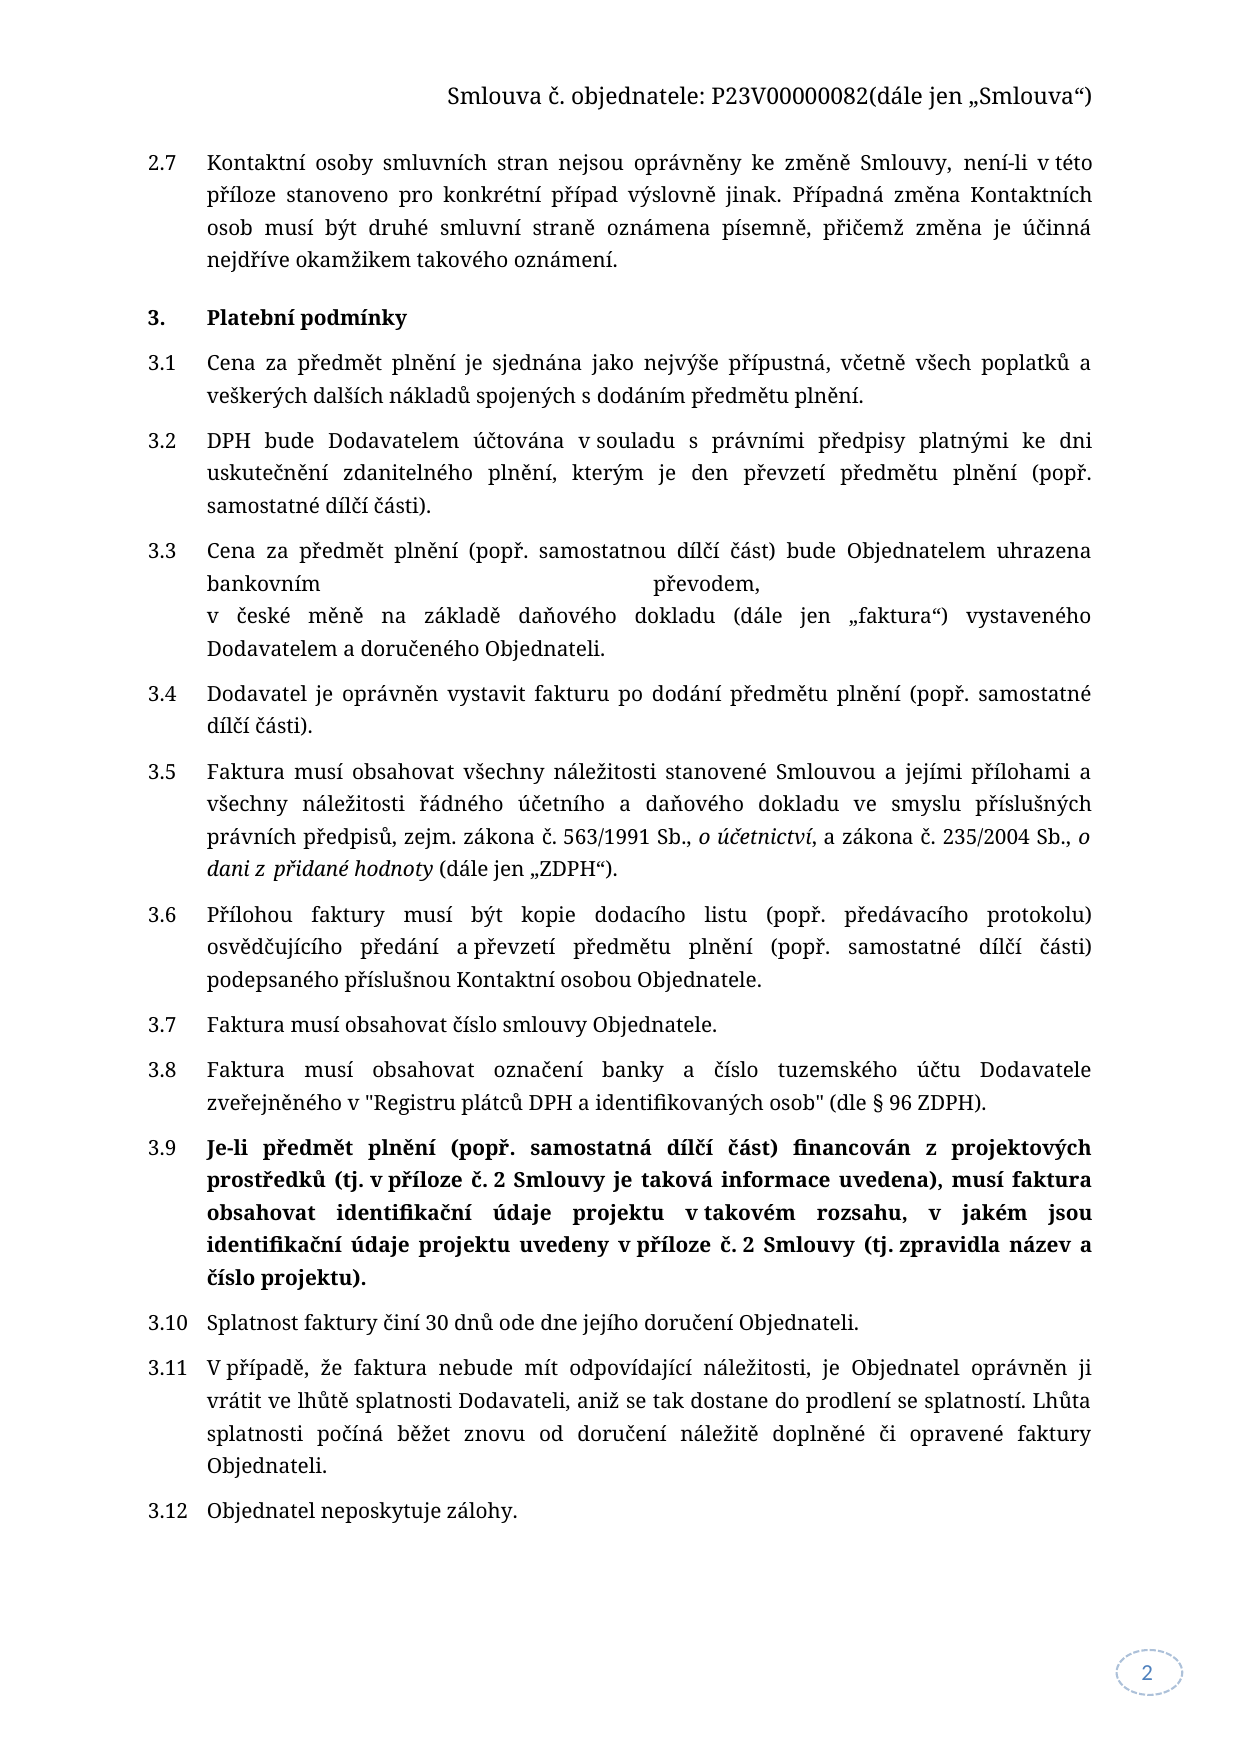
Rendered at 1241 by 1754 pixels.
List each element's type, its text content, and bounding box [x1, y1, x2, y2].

list Faktura musí obsahovat označení banky a číslo tuzemského účtu Dodavatele zveřejněného v "Registru plátců DPH a identifikovaných osob" (dle § 96 ZDPH). [148, 1055, 1093, 1116]
list Cena za předmět plnění je sjednána jako nejvýše přípustná, včetně všech poplatků a veškerých dalších nákladů spojených s dodáním předmětu plnění. [148, 348, 1093, 409]
list Přílohou faktury musí být kopie dodacího listu (popř. předávacího protokolu) osvědčujícího předání a převzetí předmětu plnění (popř. samostatné dílčí části) podepsaného příslušnou Kontaktní osobou Objednatele. [148, 900, 1093, 993]
list Platební podmínky [148, 303, 1093, 331]
list Je-li předmět plnění (popř. samostatná dílčí část) financován z projektových prostředků (tj. v příloze č. 2 Smlouvy je taková informace uvedena), musí faktura obsahovat identifikační údaje projektu v takovém rozsahu, v jakém jsou identifikační údaje projektu uvedeny v příloze č. 2 Smlouvy (tj. zpravidla název a číslo projektu). [148, 1133, 1093, 1292]
list V případě, že faktura nebude mít odpovídající náležitosti, je Objednatel oprávněn ji vrátit ve lhůtě splatnosti Dodavateli, aniž se tak dostane do prodlení se splatností. Lhůta splatnosti počíná běžet znovu od doručení náležitě doplněné či opravené faktury Objednateli. [148, 1353, 1093, 1480]
list Objednatel neposkytuje zálohy. [148, 1496, 1093, 1525]
list Faktura musí obsahovat všechny náležitosti stanovené Smlouvou a jejími přílohami a všechny náležitosti řádného účetního a daňového dokladu ve smyslu příslušných právních předpisů, zejm. zákona č. 563/1991 Sb., o účetnictví, a zákona č. 235/2004 Sb., o dani z přidané hodnoty (dále jen „ZDPH“). [148, 757, 1093, 883]
list Kontaktní osoby smluvních stran nejsou oprávněny ke změně Smlouvy, není-li v této příloze stanoveno pro konkrétní případ výslovně jinak. Případná změna Kontaktních osob musí být druhé smluvní straně oznámena písemně, přičemž změna je účinná nejdříve okamžikem takového oznámení. [148, 148, 1093, 274]
list Cena za předmět plnění (popř. samostatnou dílčí část) bude Objednatelem uhrazena bankovním převodem, v české měně na základě daňového dokladu (dále jen „faktura“) vystaveného Dodavatelem a doručeného Objednateli. [148, 536, 1093, 662]
list Dodavatel je oprávněn vystavit fakturu po dodání předmětu plnění (popř. samostatné dílčí části). [148, 679, 1093, 740]
list DPH bude Dodavatelem účtována v souladu s právními předpisy platnými ke dni uskutečnění zdanitelného plnění, kterým je den převzetí předmětu plnění (popř. samostatné dílčí části). [148, 426, 1093, 519]
list Faktura musí obsahovat číslo smlouvy Objednatele. [148, 1010, 1093, 1038]
list Splatnost faktury činí 30 dnů ode dne jejího doručení Objednateli. [148, 1308, 1093, 1337]
